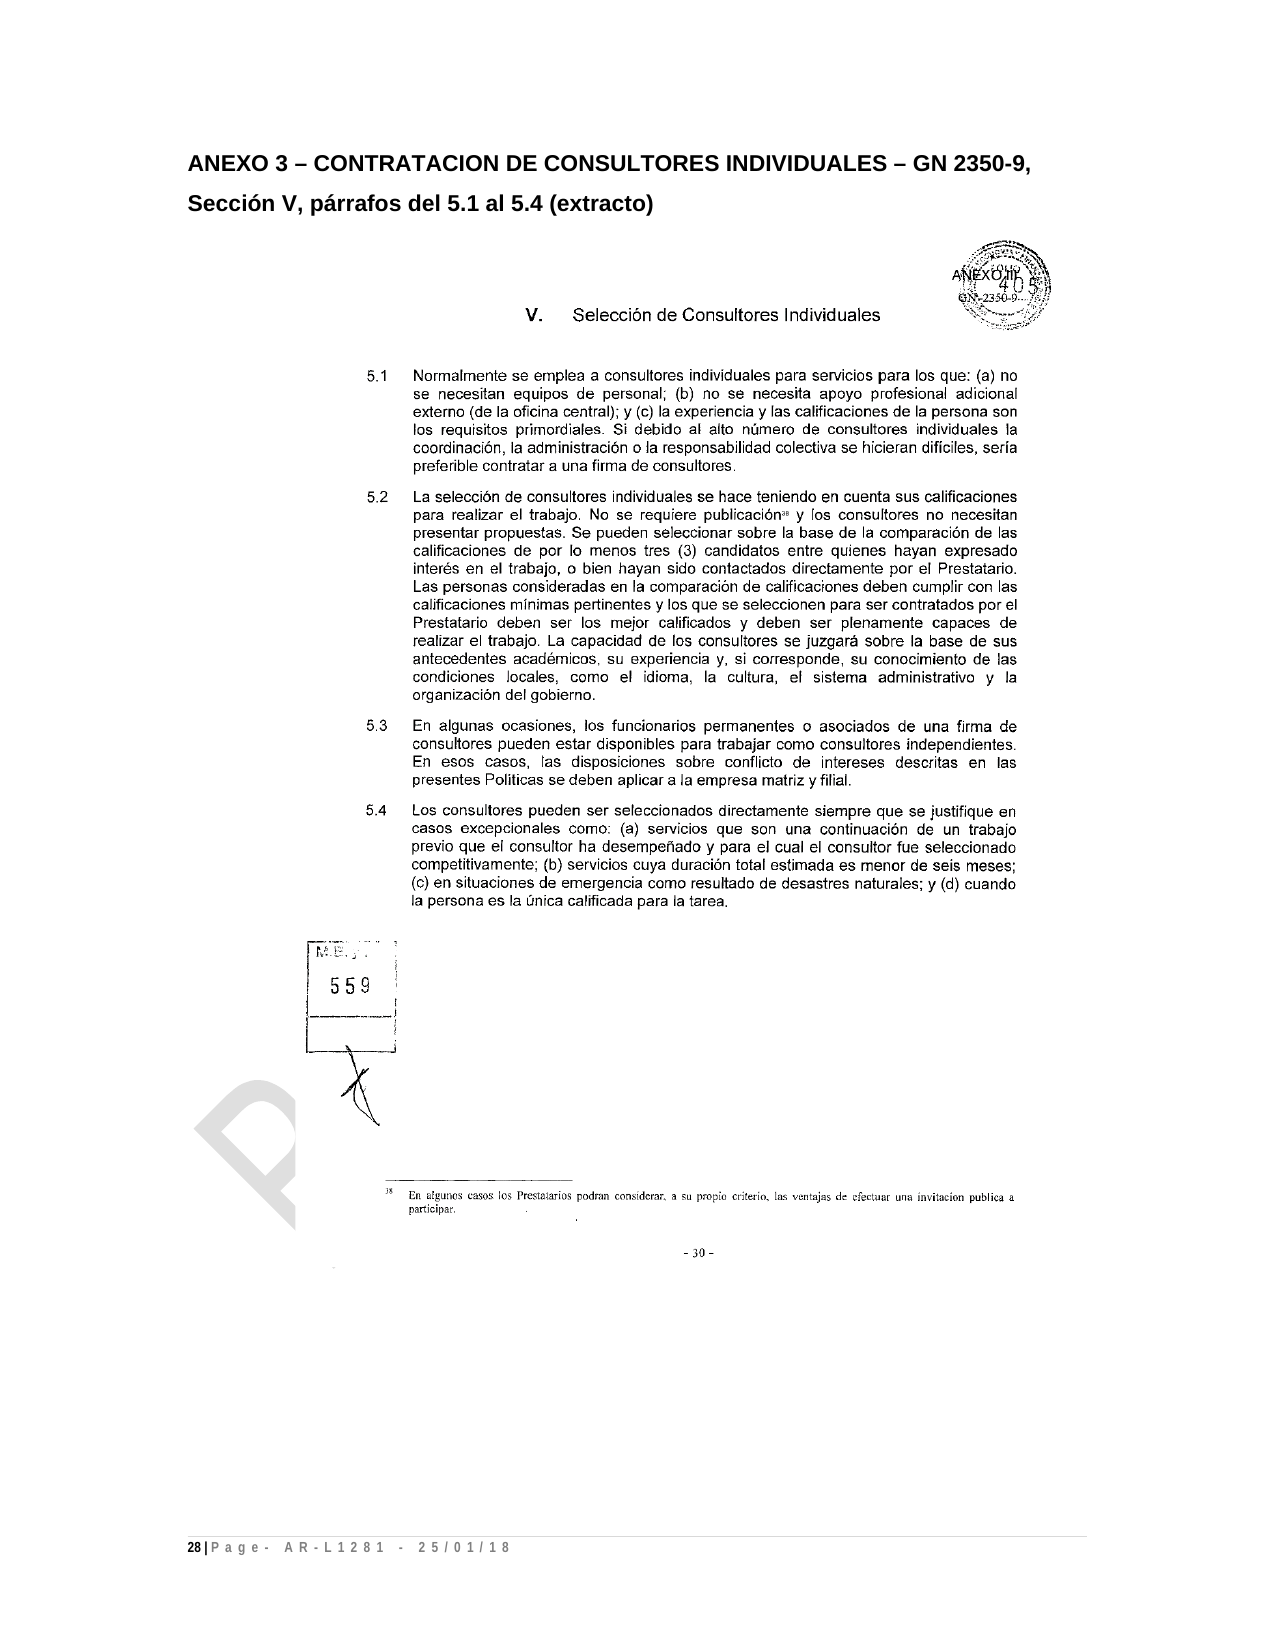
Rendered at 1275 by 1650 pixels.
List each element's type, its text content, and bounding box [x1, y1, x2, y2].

picture [295, 228, 1088, 1267]
title ANEXO 3 – CONTRATACION DE CONSULTORES INDIVIDUALES – GN 2350-9, Sección V, párrafos del 5.1 al 5.4 (extracto) [187, 150, 1087, 216]
